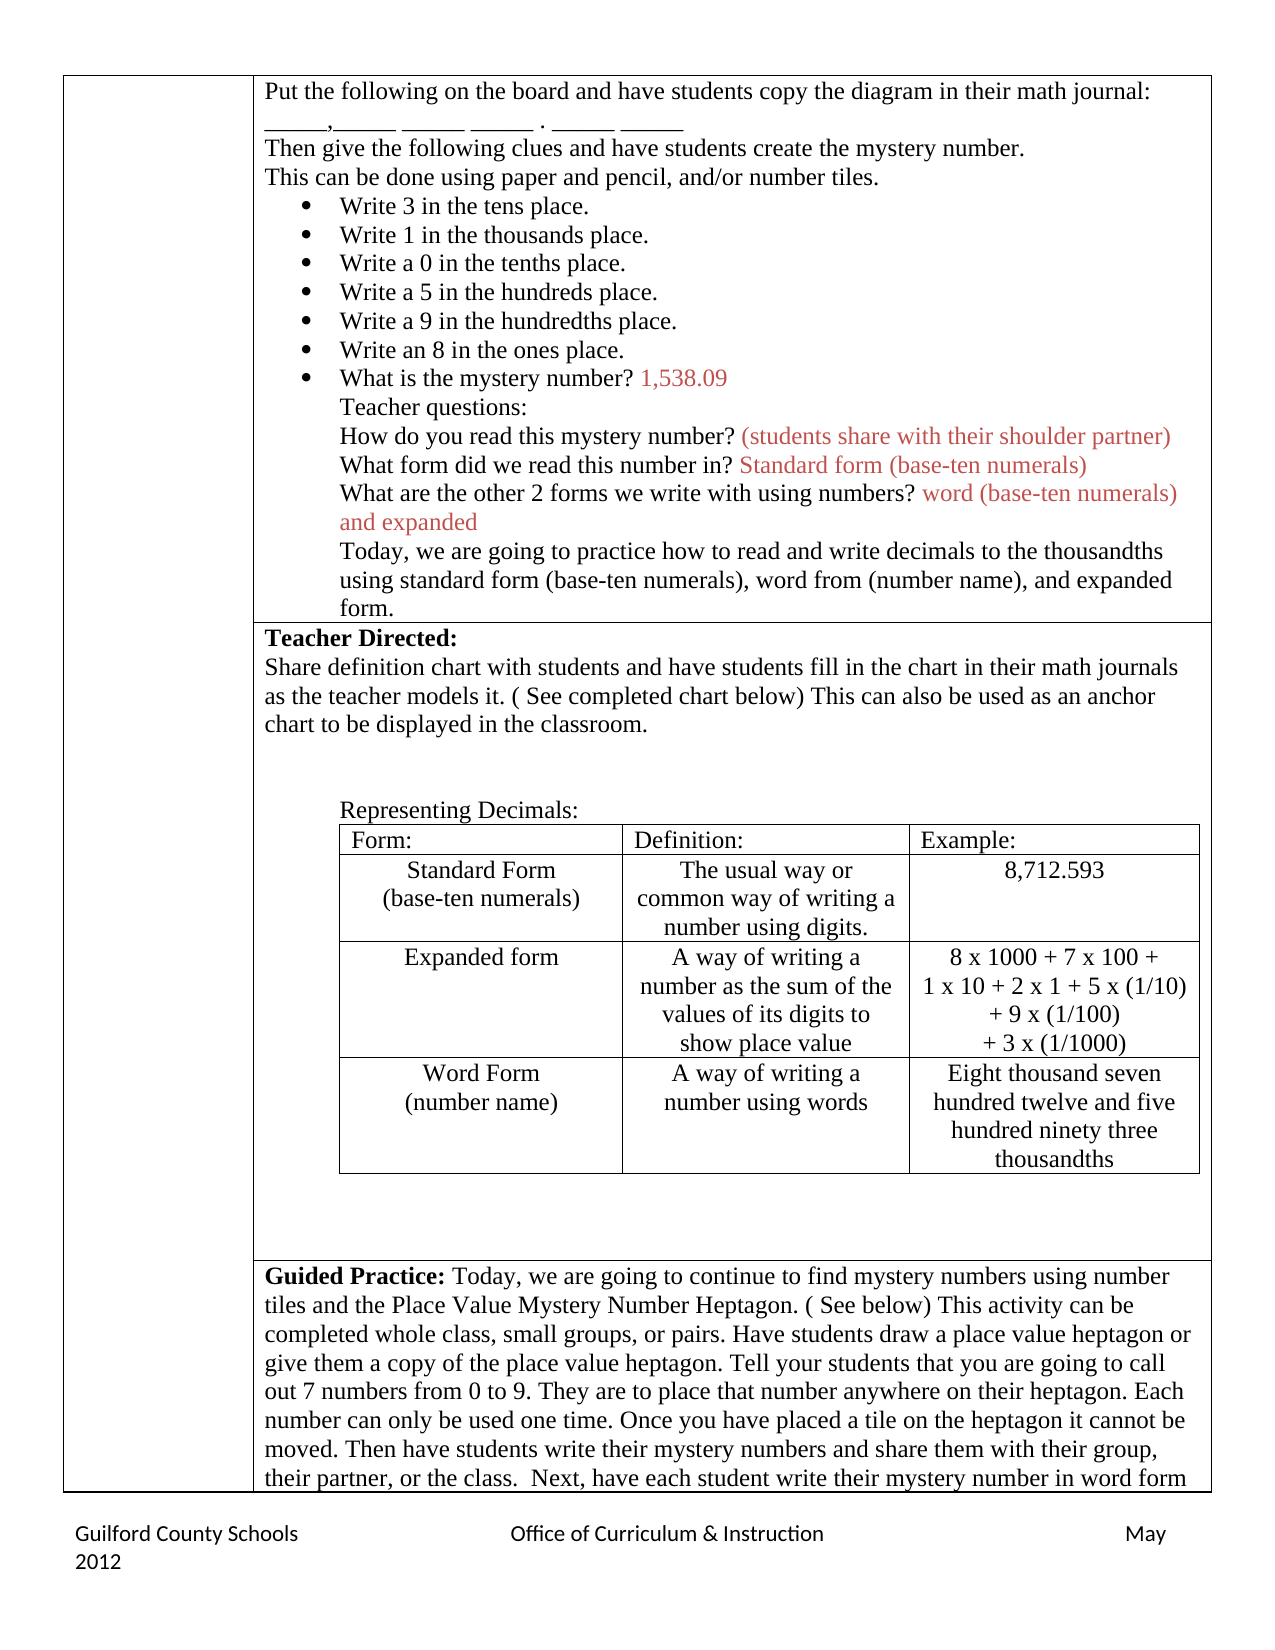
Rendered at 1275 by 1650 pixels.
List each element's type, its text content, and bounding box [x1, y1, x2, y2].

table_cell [254, 1261, 1211, 1491]
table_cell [254, 76, 1211, 622]
table_cell Teacher Directed: Share definition chart with students and have students fill in the chart in their math journals as the teacher models it. ( See completed chart below) This can also be used as an anchor chart to be displayed in the classroom. Representing Decimals: [254, 623, 1211, 1260]
